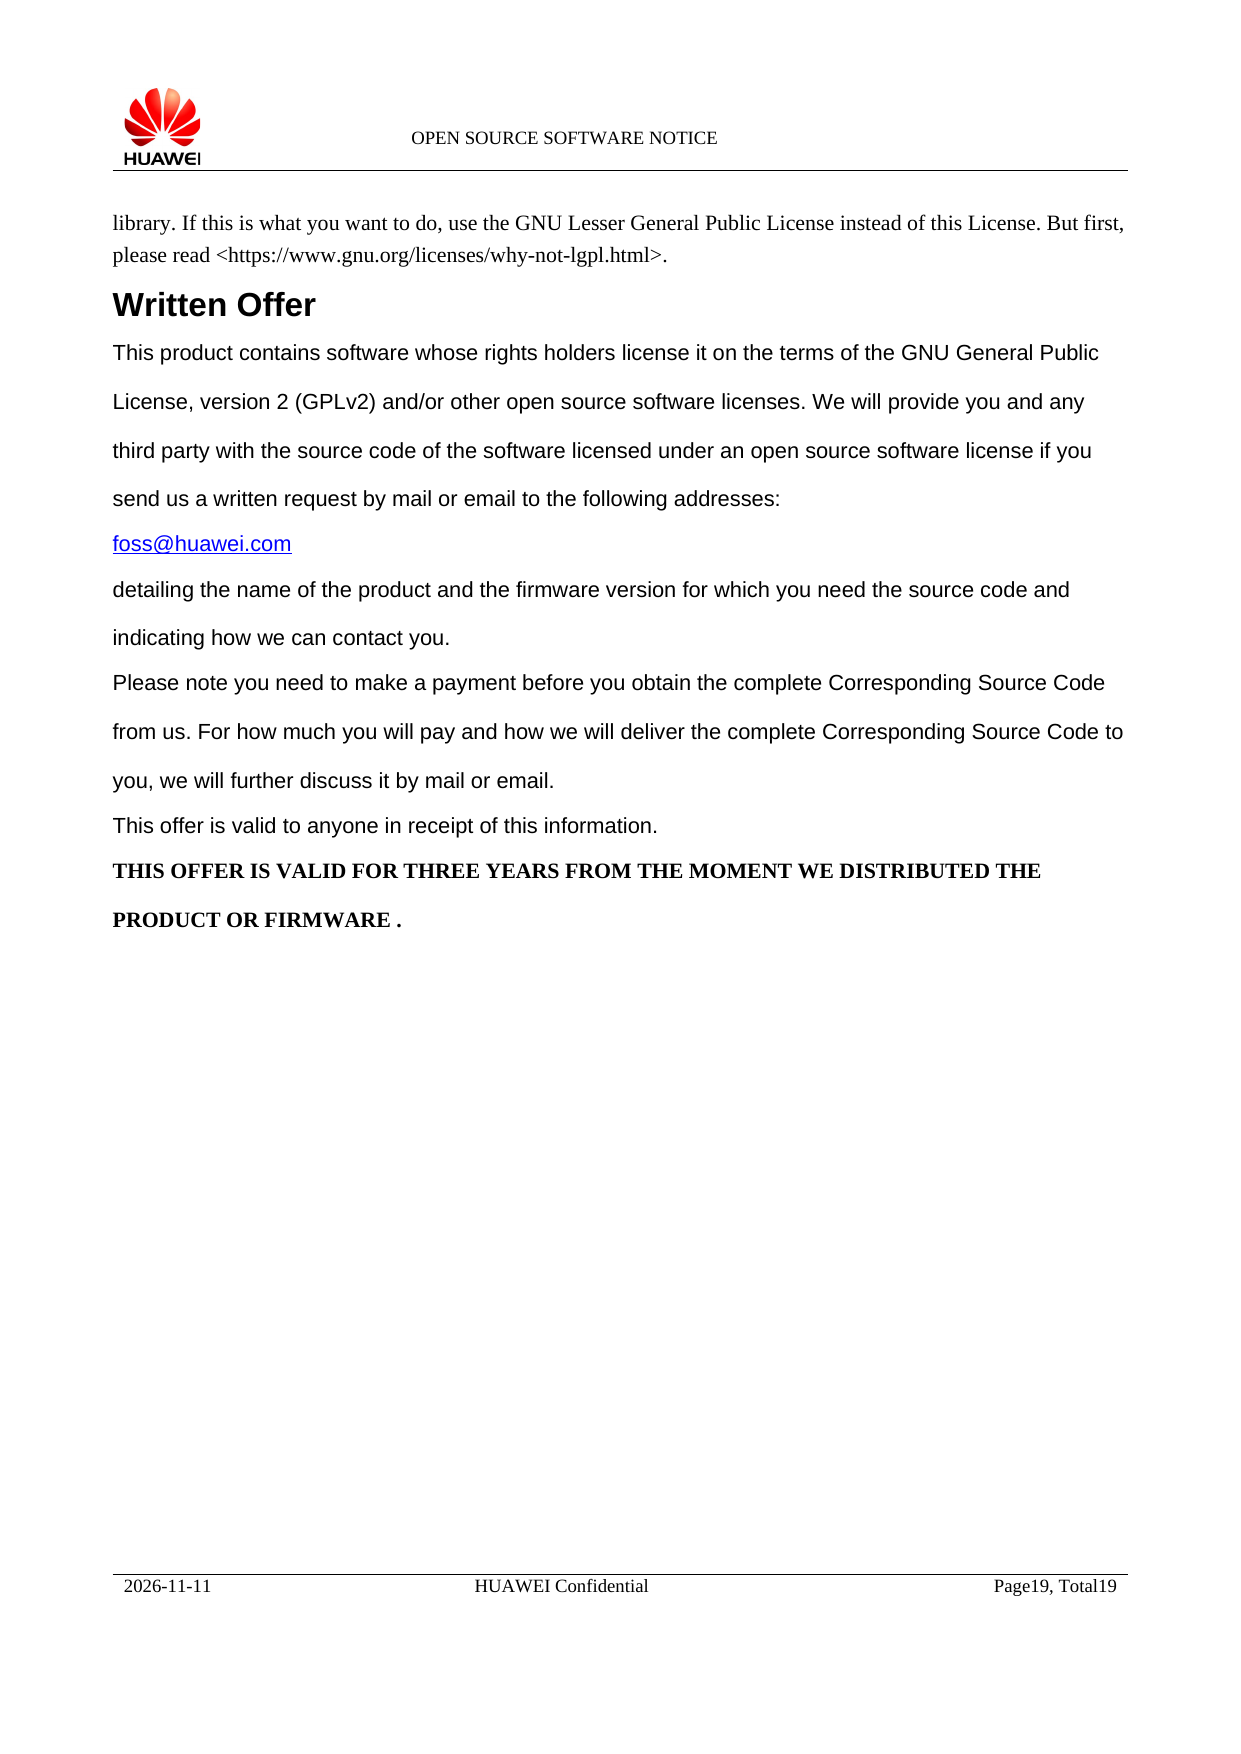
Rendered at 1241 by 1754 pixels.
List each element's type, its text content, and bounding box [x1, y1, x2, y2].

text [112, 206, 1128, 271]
picture [124, 88, 201, 165]
text foss@huawei.com [112, 528, 1128, 560]
text Please note you need to make a payment before you obtain the complete Corresponding Source Code from us. For how much you will pay and how we will deliver the complete Corresponding Source Code to you, we will further discuss it by mail or email. [112, 667, 1128, 797]
text detailing the name of the product and the firmware version for which you need the source code and indicating how we can contact you. [112, 573, 1128, 654]
text This offer is valid for three years from the moment we distributed the product or firmware . [112, 854, 1128, 936]
text Written Offer [112, 271, 1128, 336]
text This product contains software whose rights holders license it on the terms of the GNU General Public License, version 2 (GPLv2) and/or other open source software licenses. We will provide you and any third party with the source code of the software licensed under an open source software license if you send us a written request by mail or email to the following addresses: [112, 336, 1128, 515]
text This offer is valid to anyone in receipt of this information. [112, 809, 1128, 842]
